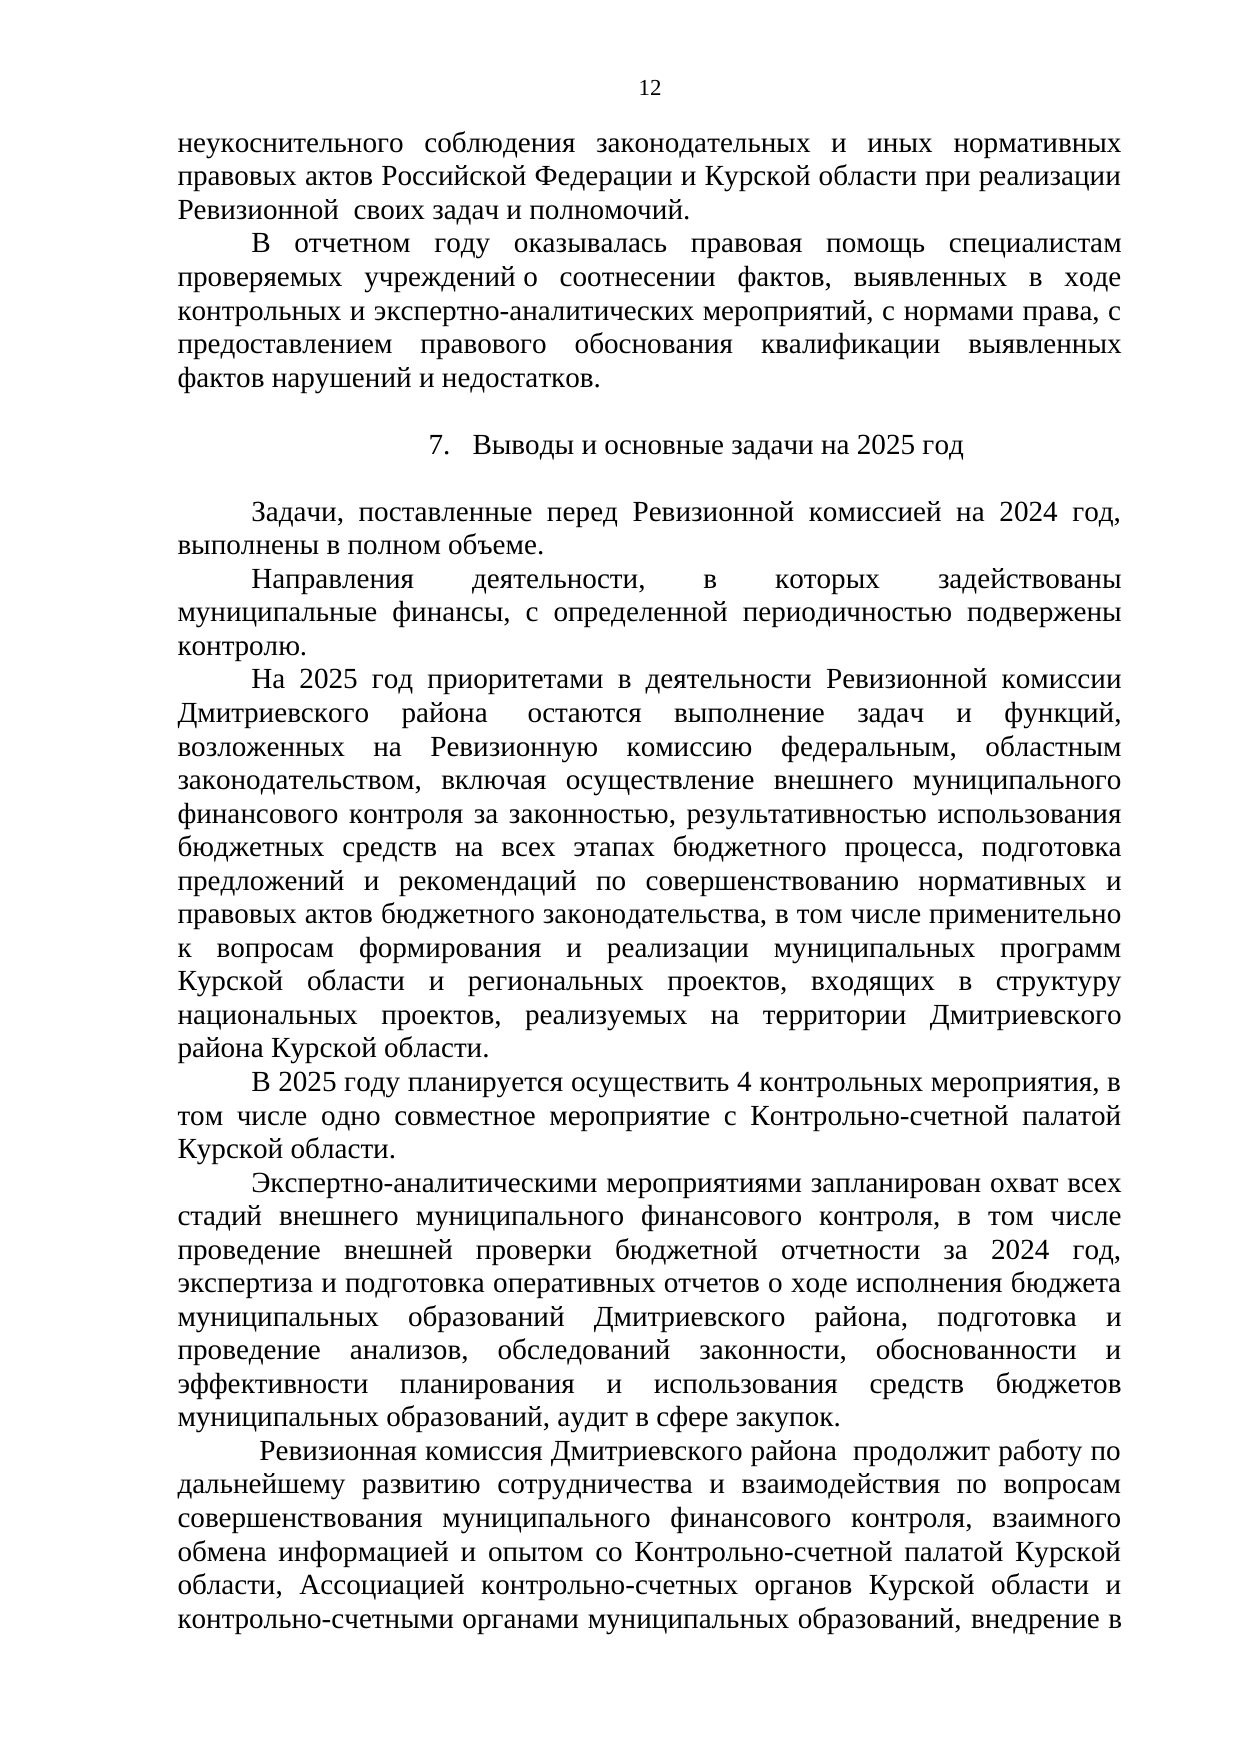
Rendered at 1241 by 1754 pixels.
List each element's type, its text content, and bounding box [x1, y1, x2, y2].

text Экспертно-аналитическими мероприятиями запланирован охват всех стадий внешнего муниципального финансового контроля, в том числе проведение внешней проверки бюджетной отчетности за 2024 год, экспертиза и подготовка оперативных отчетов о ходе исполнения бюджета муниципальных образований Дмитриевского района, подготовка и проведение анализов, обследований законности, обоснованности и эффективности планирования и использования средств бюджетов муниципальных образований, аудит в сфере закупок. [177, 1165, 1122, 1433]
list Выводы и основные задачи на 2025 год [428, 427, 1122, 460]
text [177, 125, 1122, 226]
text Направления деятельности, в которых задействованы муниципальные финансы, с определенной периодичностью подвержены контролю. [177, 561, 1122, 662]
text В 2025 году планируется осуществить 4 контрольных мероприятия, в том числе одно совместное мероприятие с Контрольно-счетной палатой Курской области. [177, 1064, 1122, 1165]
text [177, 1433, 1122, 1634]
text В отчетном году оказывалась правовая помощь специалистам проверяемых учреждений о соотнесении фактов, выявленных в ходе контрольных и экспертно-аналитических мероприятий, с нормами права, с предоставлением правового обоснования квалификации выявленных фактов нарушений и недостатков. [177, 226, 1122, 393]
text На 2025 год приоритетами в деятельности Ревизионной комиссии Дмитриевского района остаются выполнение задач и функций, возложенных на Ревизионную комиссию федеральным, областным законодательством, включая осуществление внешнего муниципального финансового контроля за законностью, результативностью использования бюджетных средств на всех этапах бюджетного процесса, подготовка предложений и рекомендаций по совершенствованию нормативных и правовых актов бюджетного законодательства, в том числе применительно к вопросам формирования и реализации муниципальных программ Курской области и региональных проектов, входящих в структуру национальных проектов, реализуемых на территории Дмитриевского района Курской области. [177, 662, 1122, 1064]
text Задачи, поставленные перед Ревизионной комиссией на 2024 год, выполнены в полном объеме. [177, 494, 1122, 561]
